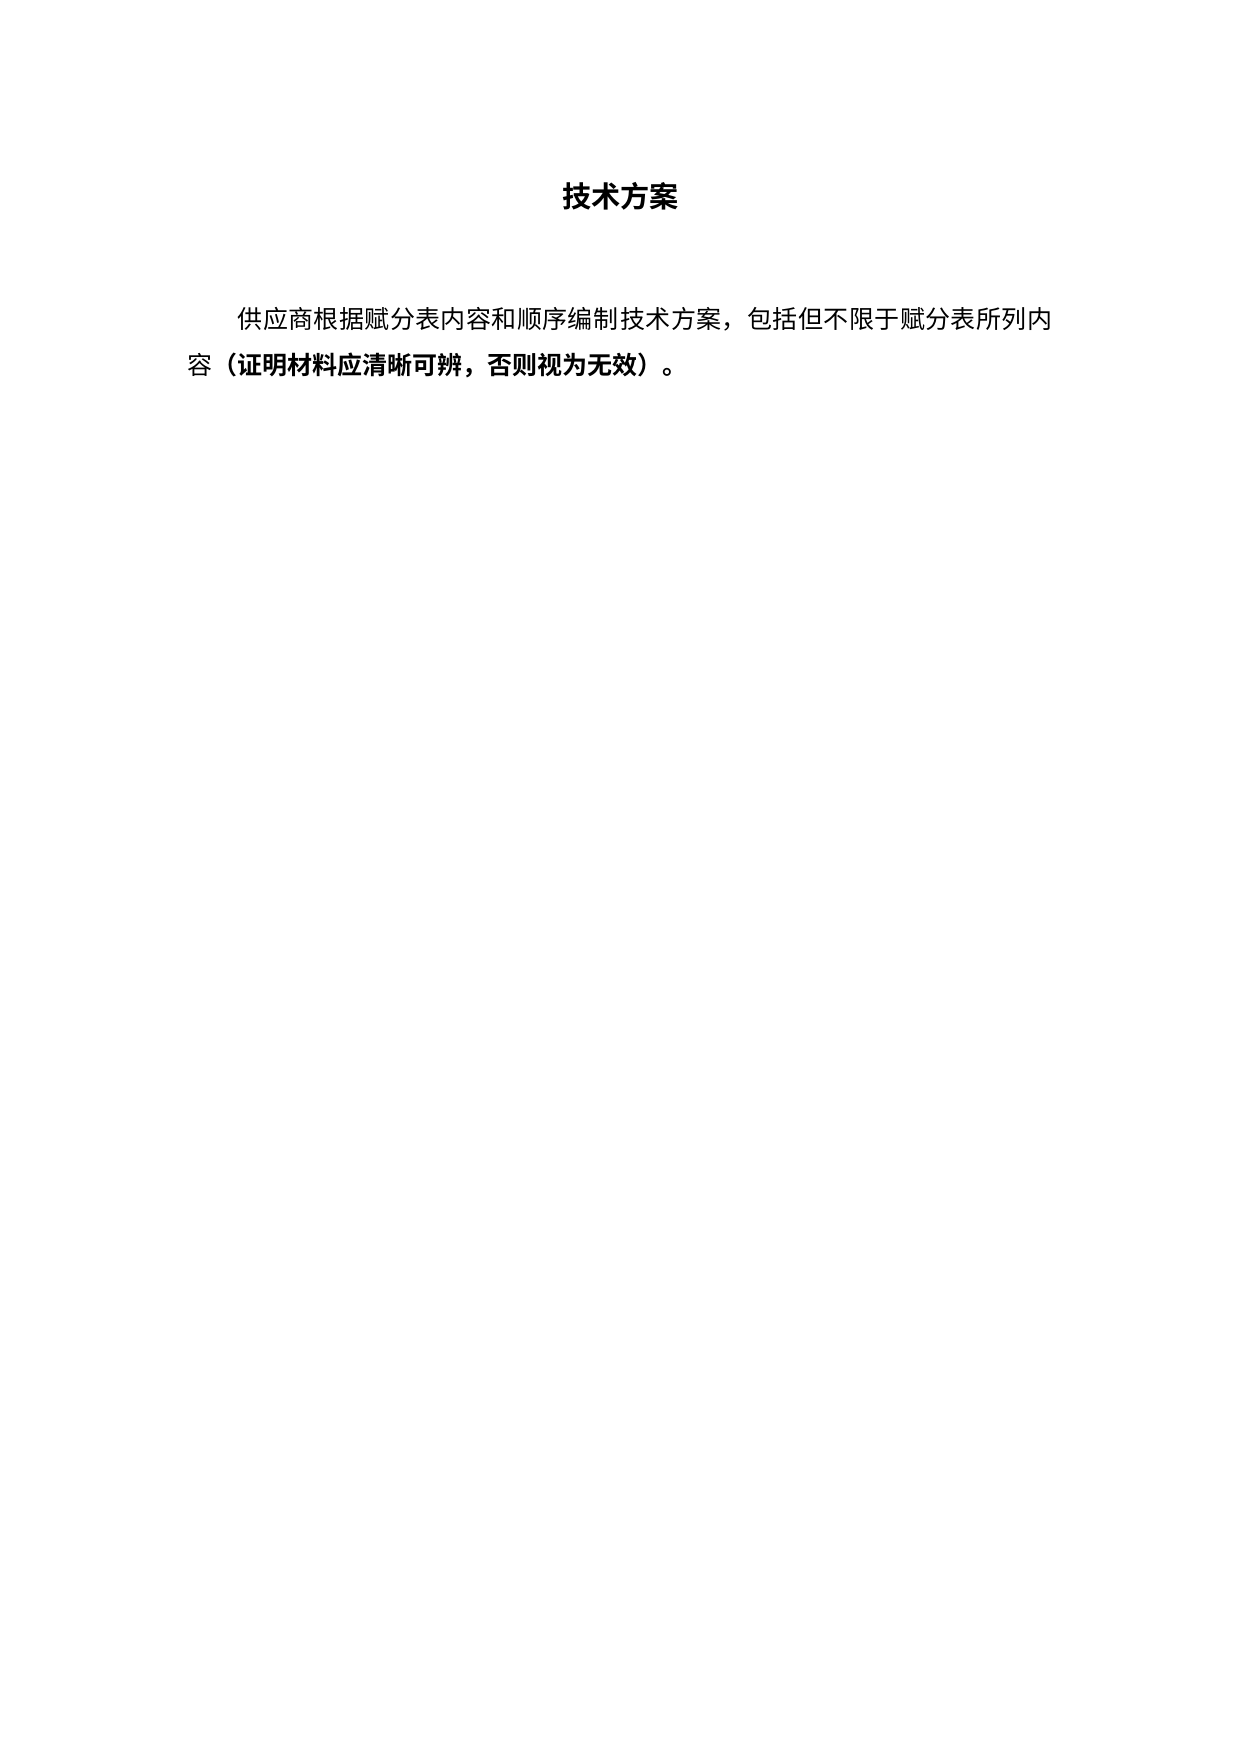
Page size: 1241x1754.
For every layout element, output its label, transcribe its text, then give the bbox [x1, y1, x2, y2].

text 技术方案 [187, 162, 1053, 227]
text 供应商根据赋分表内容和顺序编制技术方案，包括但不限于赋分表所列内容（证明材料应清晰可辨，否则视为无效）。 [187, 292, 1053, 384]
